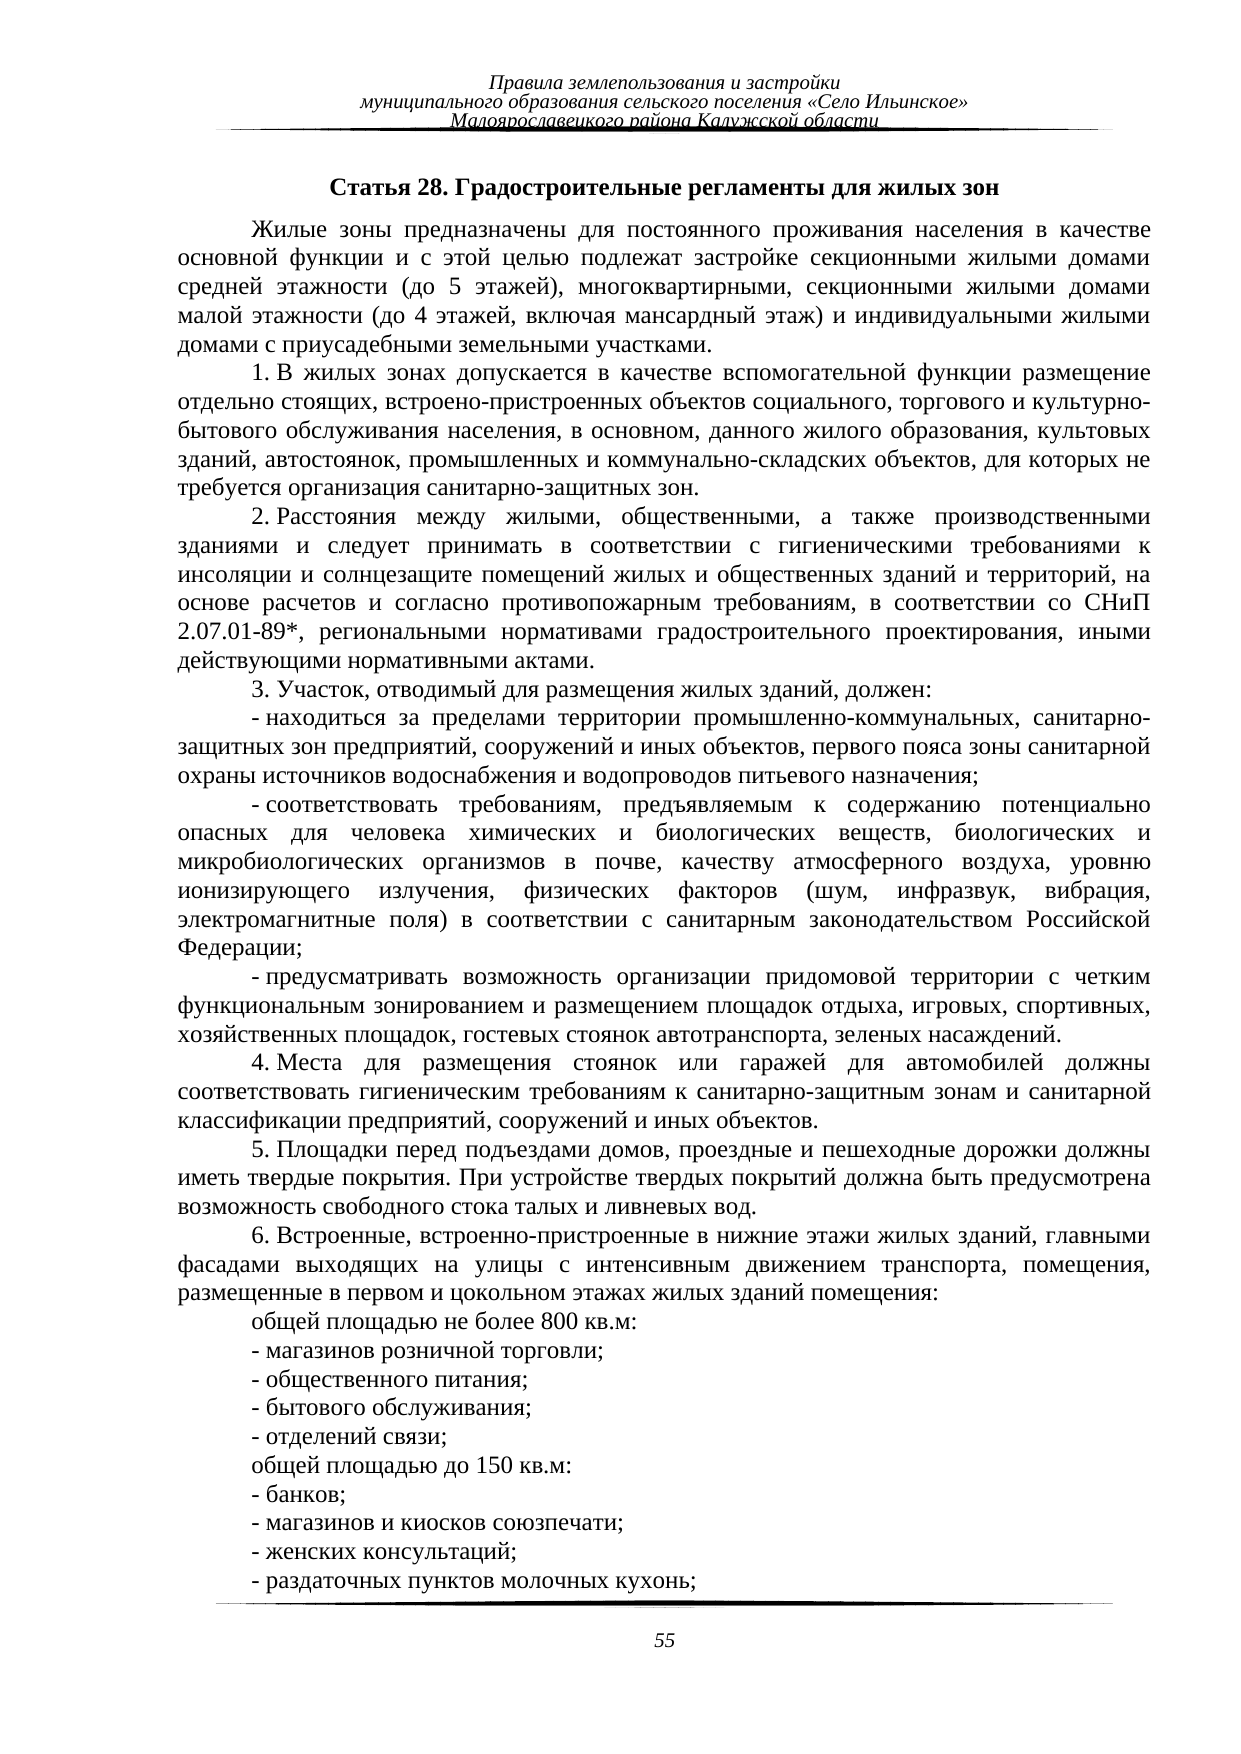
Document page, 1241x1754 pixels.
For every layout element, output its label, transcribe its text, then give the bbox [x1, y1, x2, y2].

text 1. В жилых зонах допускается в качестве вспомогательной функции размещение отдельно стоящих, встроено-пристроенных объектов социального, торгового и культурно-бытового обслуживания населения, в основном, данного жилого образования, культовых зданий, автостоянок, промышленных и коммунально-складских объектов, для которых не требуется организация санитарно-защитных зон. [177, 357, 1152, 501]
text - соответствовать требованиям, предъявляемым к содержанию потенциально опасных для человека химических и биологических веществ, биологических и микробиологических организмов в почве, качеству атмосферного воздуха, уровню ионизирующего излучения, физических факторов (шум, инфразвук, вибрация, электромагнитные поля) в соответствии с санитарным законодательством Российской Федерации; [177, 789, 1152, 961]
text 3. Участок, отводимый для размещения жилых зданий, должен: [177, 674, 1152, 702]
text - раздаточных пунктов молочных кухонь; [177, 1565, 1152, 1594]
picture [215, 125, 1113, 134]
text 2. Расстояния между жилыми, общественными, а также производственными зданиями и следует принимать в соответствии с гигиеническими требованиями к инсоляции и солнцезащите помещений жилых и общественных зданий и территорий, на основе расчетов и согласно противопожарным требованиям, в соответствии со СНиП 2.07.01-89*, региональными нормативами градостроительного проектирования, иными действующими нормативными актами. [177, 501, 1152, 674]
text 4. Места для размещения стоянок или гаражей для автомобилей должны соответствовать гигиеническим требованиям к санитарно-защитным зонам и санитарной классификации предприятий, сооружений и иных объектов. [177, 1047, 1152, 1134]
text - магазинов розничной торговли; [177, 1335, 1152, 1364]
text - магазинов и киосков союзпечати; [177, 1507, 1152, 1536]
text - банков; [177, 1479, 1152, 1507]
text общей площадью не более 800 кв.м: [177, 1306, 1152, 1335]
text 6. Встроенные, встроенно-пристроенные в нижние этажи жилых зданий, главными фасадами выходящих на улицы с интенсивным движением транспорта, помещения, размещенные в первом и цокольном этажах жилых зданий помещения: [177, 1220, 1152, 1306]
text 5. Площадки перед подъездами домов, проездные и пешеходные дорожки должны иметь твердые покрытия. При устройстве твердых покрытий должна быть предусмотрена возможность свободного стока талых и ливневых вод. [177, 1134, 1152, 1220]
text - бытового обслуживания; [177, 1392, 1152, 1421]
text - женских консультаций; [177, 1536, 1152, 1565]
text - общественного питания; [177, 1364, 1152, 1392]
text - находиться за пределами территории промышленно-коммунальных, санитарно-защитных зон предприятий, сооружений и иных объектов, первого пояса зоны санитарной охраны источников водоснабжения и водопроводов питьевого назначения; [177, 702, 1152, 789]
subtitle Статья 28. Градостроительные регламенты для жилых зон [177, 172, 1152, 201]
text - отделений связи; [177, 1421, 1152, 1450]
text Жилые зоны предназначены для постоянного проживания населения в качестве основной функции и с этой целью подлежат застройке секционными жилыми домами средней этажности (до 5 этажей), многоквартирными, секционными жилыми домами малой этажности (до 4 этажей, включая мансардный этаж) и индивидуальными жилыми домами с приусадебными земельными участками. [177, 214, 1152, 357]
text общей площадью до 150 кв.м: [177, 1450, 1152, 1479]
picture [215, 1600, 1113, 1608]
text - предусматривать возможность организации придомовой территории с четким функциональным зонированием и размещением площадок отдыха, игровых, спортивных, хозяйственных площадок, гостевых стоянок автотранспорта, зеленых насаждений. [177, 961, 1152, 1047]
